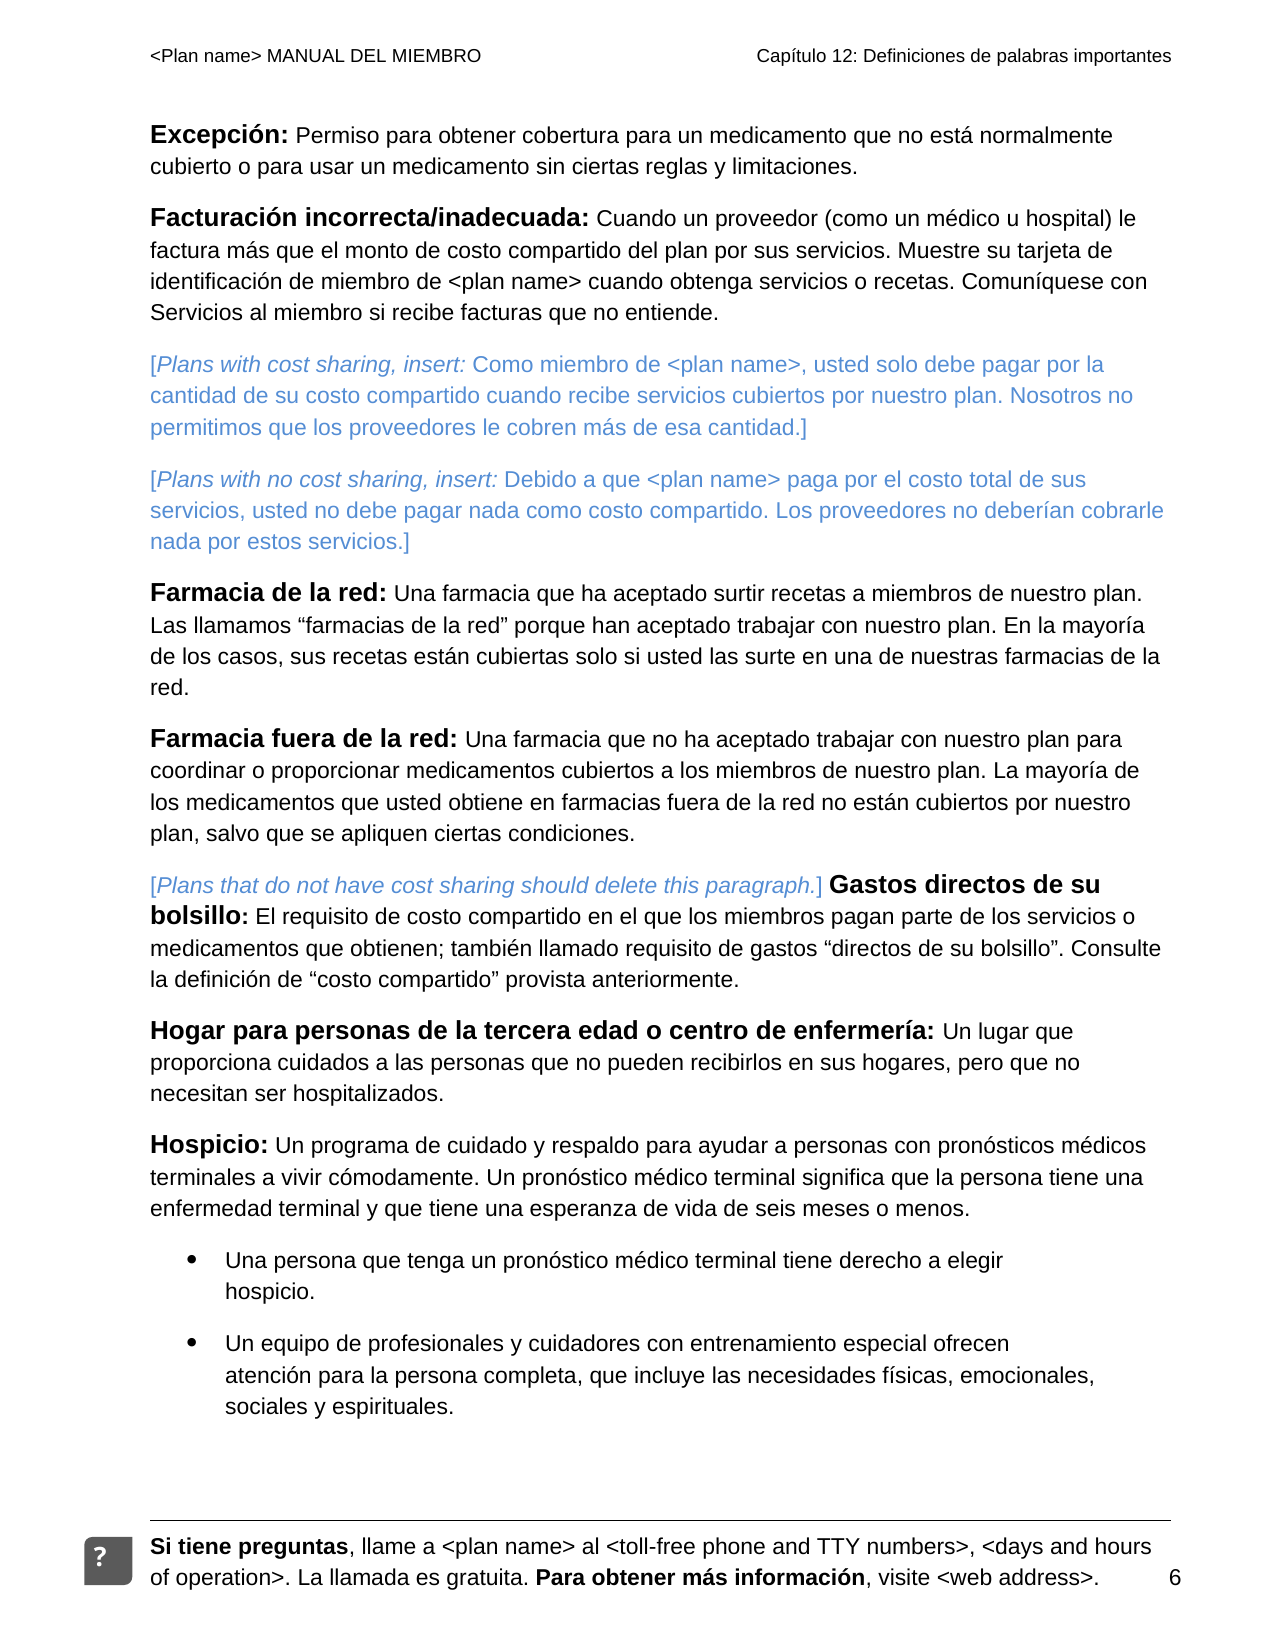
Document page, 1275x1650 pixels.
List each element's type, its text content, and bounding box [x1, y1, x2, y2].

text [Plans with no cost sharing, insert: Debido a que <plan name> paga por el costo total de sus servicios, usted no debe pagar nada como costo compartido. Los proveedores no deberían cobrarle nada por estos servicios.] [150, 462, 1171, 556]
subtitle Farmacia fuera de la red: Una farmacia que no ha aceptado trabajar con nuestro plan para coordinar o proporcionar medicamentos cubiertos a los miembros de nuestro plan. La mayoría de los medicamentos que usted obtiene en farmacias fuera de la red no están cubiertos por nuestro plan, salvo que se apliquen ciertas condiciones. [150, 723, 1171, 848]
list Un equipo de profesionales y cuidadores con entrenamiento especial ofrecen atención para la persona completa, que incluye las necesidades físicas, emocionales, sociales y espirituales. [187, 1327, 1096, 1421]
subtitle Hospicio: Un programa de cuidado y respaldo para ayudar a personas con pronósticos médicos terminales a vivir cómodamente. Un pronóstico médico terminal significa que la persona tiene una enfermedad terminal y que tiene una esperanza de vida de seis meses o menos. [150, 1129, 1171, 1223]
subtitle [Plans that do not have cost sharing should delete this paragraph.] Gastos directos de su bolsillo: El requisito de costo compartido en el que los miembros pagan parte de los servicios o medicamentos que obtienen; también llamado requisito de gastos “directos de su bolsillo”. Consulte la definición de “costo compartido” provista anteriormente. [150, 868, 1171, 993]
subtitle Hogar para personas de la tercera edad o centro de enfermería: Un lugar que proporciona cuidados a las personas que no pueden recibirlos en sus hogares, pero que no necesitan ser hospitalizados. [150, 1014, 1171, 1108]
text [Plans with cost sharing, insert: Como miembro de <plan name>, usted solo debe pagar por la cantidad de su costo compartido cuando recibe servicios cubiertos por nuestro plan. Nosotros no permitimos que los proveedores le cobren más de esa cantidad.] [150, 348, 1171, 441]
list Una persona que tenga un pronóstico médico terminal tiene derecho a elegir hospicio. [187, 1243, 1096, 1306]
subtitle Farmacia de la red: Una farmacia que ha aceptado surtir recetas a miembros de nuestro plan. Las llamamos “farmacias de la red” porque han aceptado trabajar con nuestro plan. En la mayoría de los casos, sus recetas están cubiertas solo si usted las surte en una de nuestras farmacias de la red. [150, 577, 1171, 702]
subtitle Facturación incorrecta/inadecuada: Cuando un proveedor (como un médico u hospital) le factura más que el monto de costo compartido del plan por sus servicios. Muestre su tarjeta de identificación de miembro de <plan name> cuando obtenga servicios o recetas. Comuníquese con Servicios al miembro si recibe facturas que no entiende. [150, 202, 1171, 327]
subtitle Excepción: Permiso para obtener cobertura para un medicamento que no está normalmente cubierto o para usar un medicamento sin ciertas reglas y limitaciones. [150, 118, 1171, 181]
